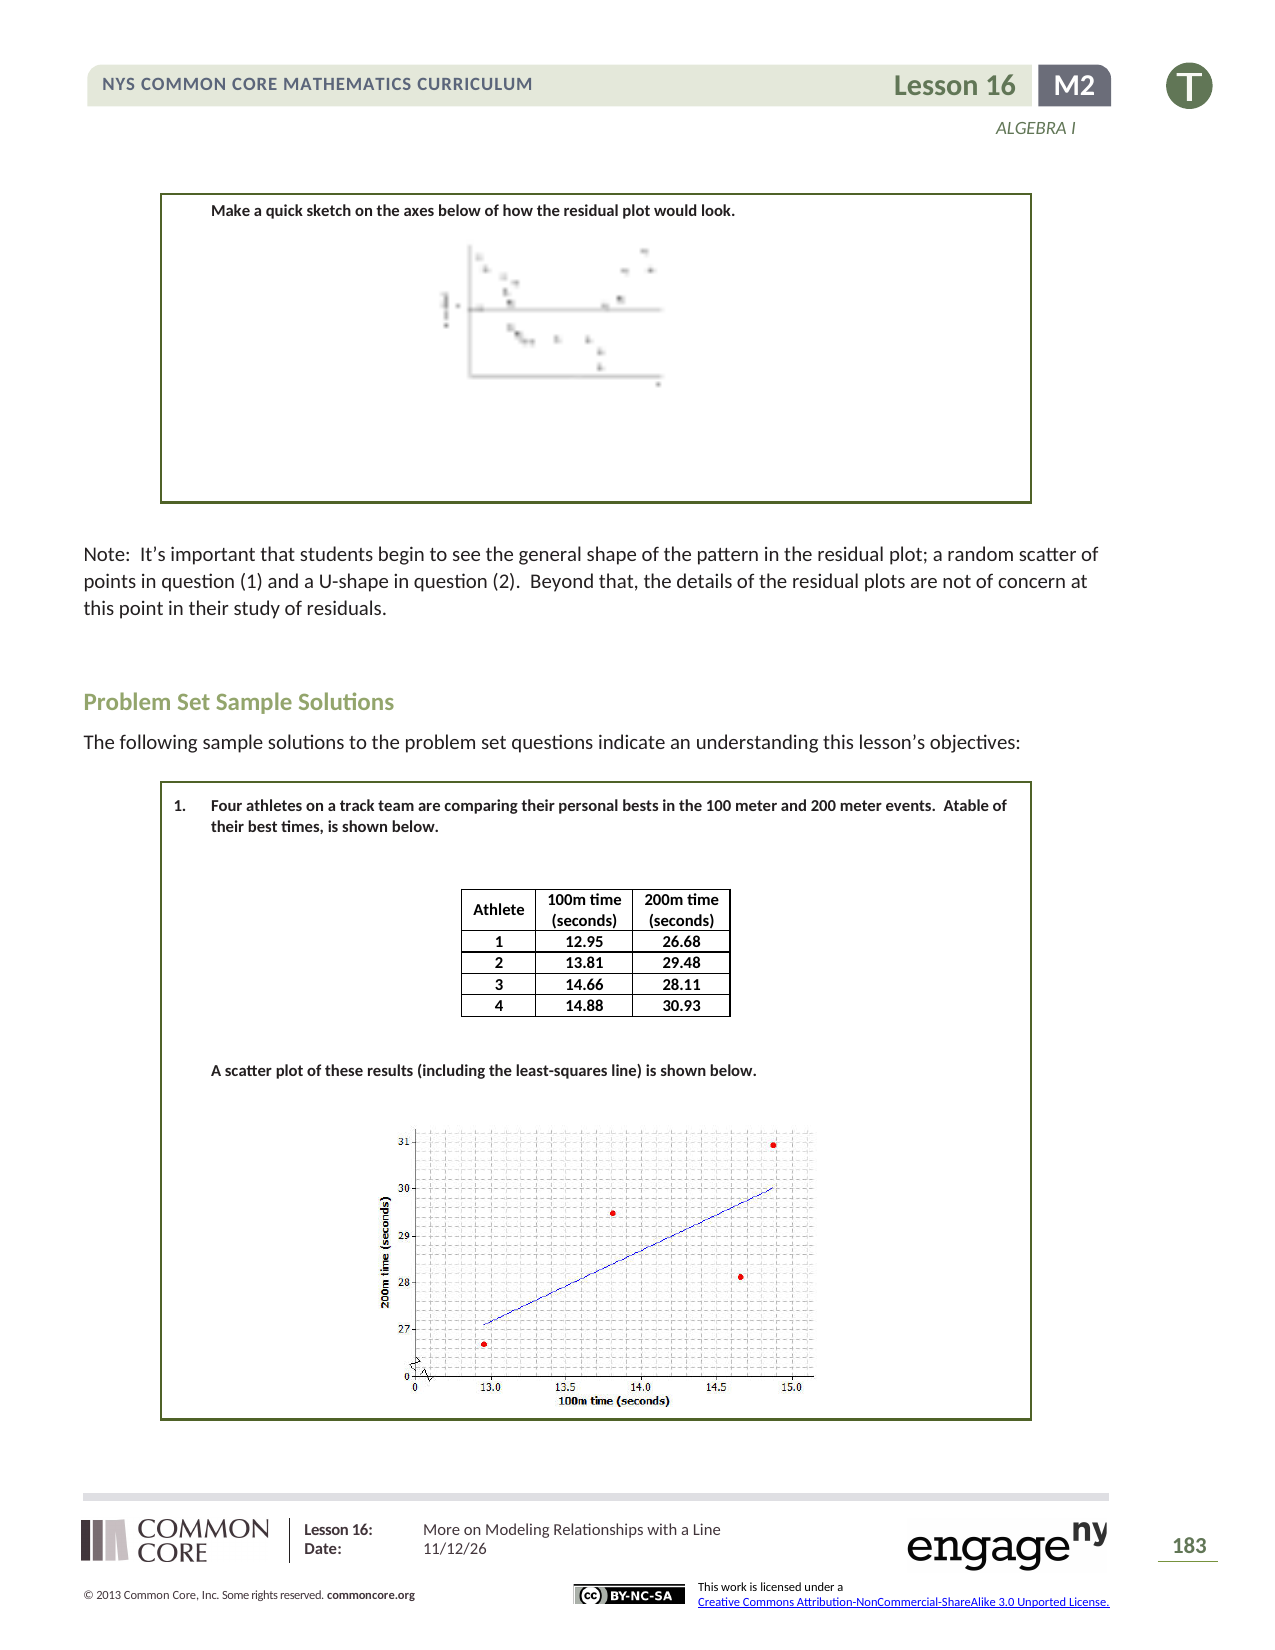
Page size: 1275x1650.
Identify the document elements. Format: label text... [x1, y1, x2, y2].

table_cell 2 [462, 953, 535, 973]
picture [906, 1518, 1107, 1573]
table_cell 28.11 [633, 974, 729, 994]
list Make a quick sketch on the axes below of how the residual plot would look. [211, 200, 1018, 220]
picture [81, 1517, 269, 1562]
table_header 100m time (seconds) [536, 890, 632, 930]
table_cell 1 [462, 931, 535, 951]
text Problem Set Sample Solutions [83, 687, 1108, 716]
table_cell 29.48 [633, 953, 729, 973]
table_cell 14.66 [536, 974, 632, 994]
table_cell 12.95 [536, 931, 632, 951]
table_header Athlete [462, 890, 535, 930]
picture [572, 1584, 685, 1604]
table_cell 4 [462, 995, 535, 1016]
table_cell 3 [462, 974, 535, 994]
list A scatter plot of these results (including the least-squares line) is shown below. [211, 1061, 1018, 1081]
text Note: It’s important that students begin to see the general shape of the pattern in the residual plot; a random scatter of points in question (1) and a U-shape in question (2). Beyond that, the details of the residual plots are not of concern at this point in their study of residuals. [83, 542, 1108, 620]
text The following sample solutions to the problem set questions indicate an understanding this lesson’s objectives: [83, 729, 1108, 754]
table_cell 14.88 [536, 995, 632, 1016]
table_cell 13.81 [536, 953, 632, 973]
table_cell 30.93 [633, 995, 729, 1016]
list Four athletes on a track team are comparing their personal bests in the 100 meter and 200 meter events. Atable of their best times, is shown below. [173, 796, 1018, 837]
picture [370, 1111, 821, 1414]
table_cell 26.68 [633, 931, 729, 951]
table_header 200m time (seconds) [633, 890, 729, 930]
